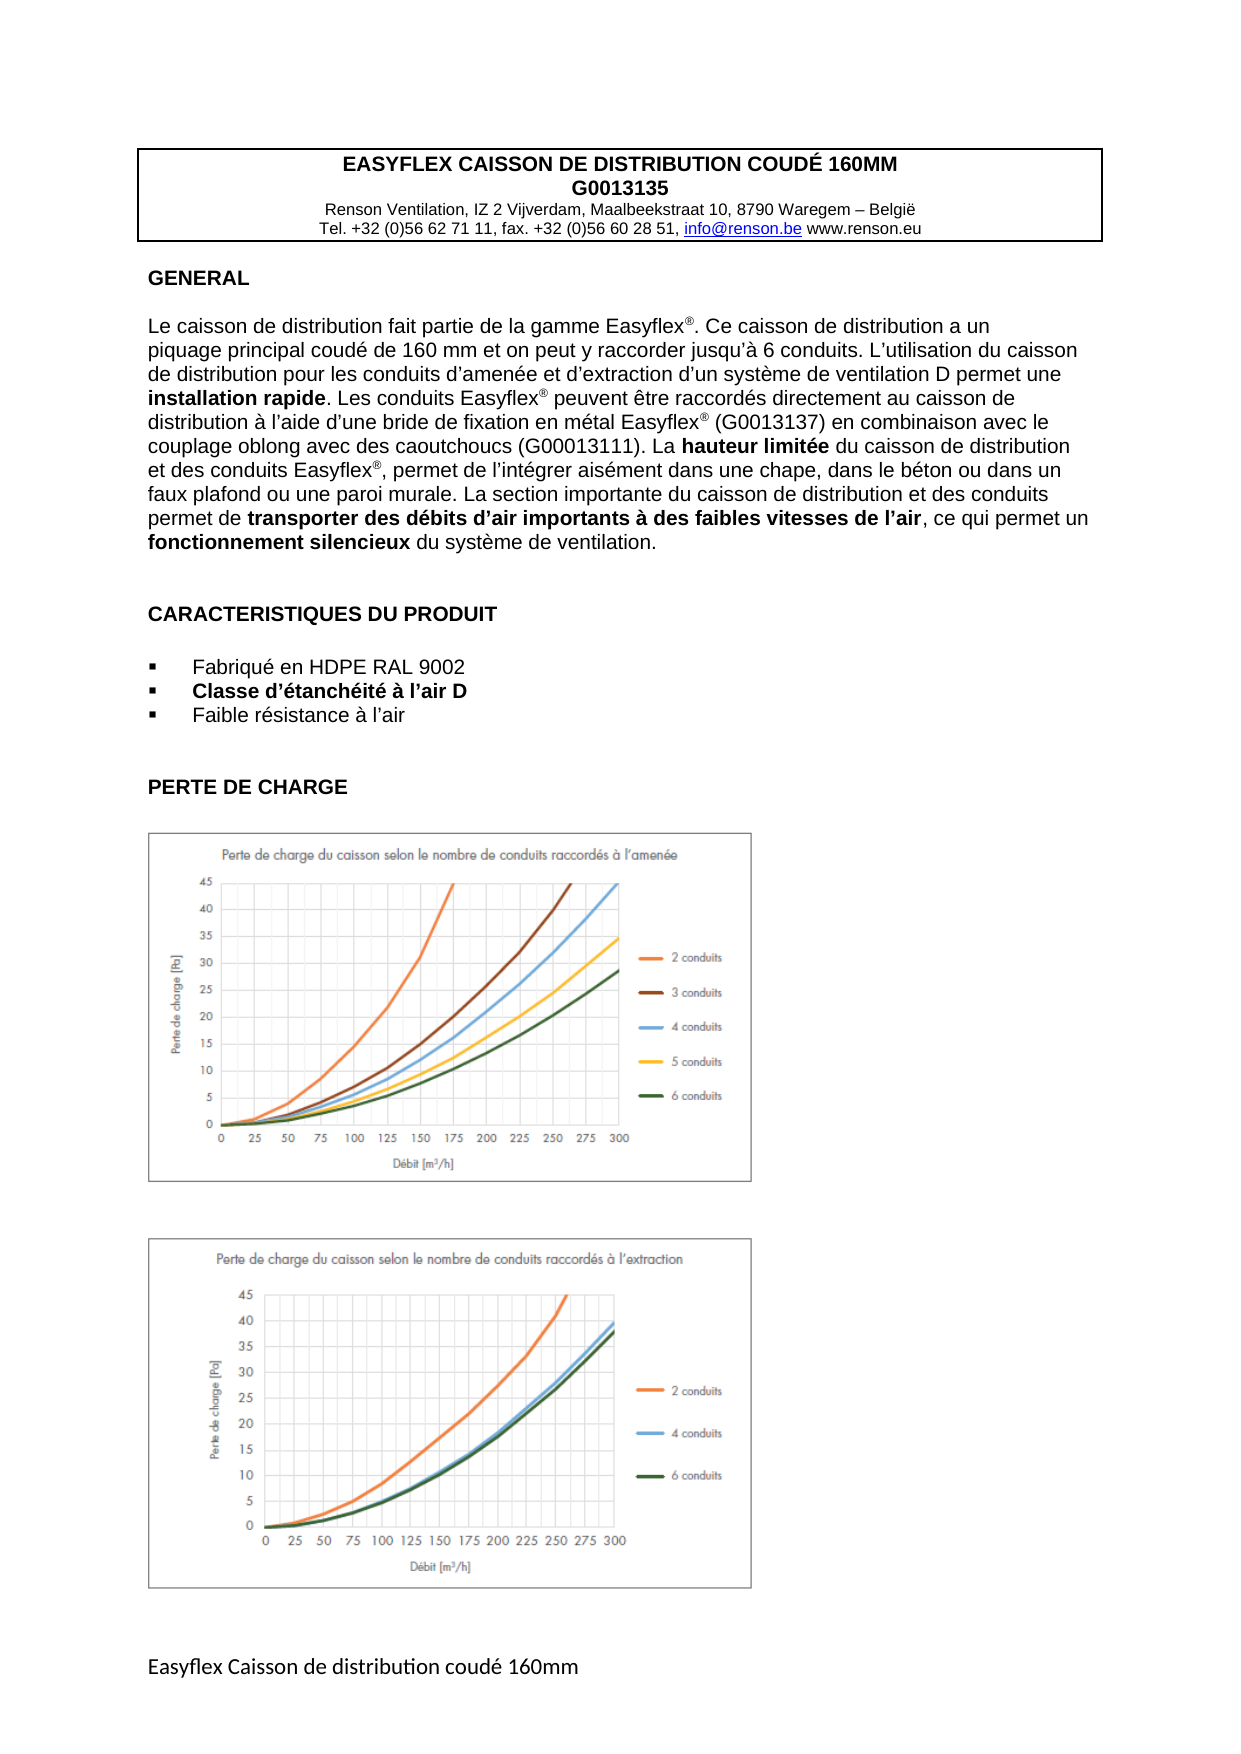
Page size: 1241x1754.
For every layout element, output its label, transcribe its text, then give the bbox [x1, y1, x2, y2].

picture [147, 827, 760, 1598]
text piquage principal coudé de 160 mm et on peut y raccorder jusqu’à 6 conduits. L’utilisation du caisson de distribution pour les conduits d’amenée et d’extraction d’un système de ventilation D permet une installation rapide. Les conduits Easyflex® peuvent être raccordés directement au caisson de distribution à l’aide d’une bride de fixation en métal Easyflex® (G0013137) en combinaison avec le couplage oblong avec des caoutchoucs (G00013111). La hauteur limitée du caisson de distribution et des conduits Easyflex®, permet de l’intégrer aisément dans une chape, dans le béton ou dans un faux plafond ou une paroi murale. La section importante du caisson de distribution et des conduits permet de transporter des débits d’air importants à des faibles vitesses de l’air, ce qui permet un fonctionnement silencieux du système de ventilation. [148, 338, 1093, 554]
text Le caisson de distribution fait partie de la gamme Easyflex®. Ce caisson de distribution a un [148, 314, 1093, 338]
text PERTE DE CHARGE [148, 775, 1093, 799]
list Classe d’étanchéité à l’air D [148, 679, 1093, 703]
text Renson Ventilation, IZ 2 Vijverdam, Maalbeekstraat 10, 8790 Waregem – België [148, 200, 1093, 215]
text CARACTERISTIQUES DU PRODUIT [148, 602, 1093, 626]
list Faible résistance à l’air [148, 703, 1093, 727]
text EASYFLEX caisson de distribution coudé 160mm [139, 150, 1101, 176]
text g0013135 [148, 176, 1093, 200]
list Fabriqué en HDPE RAL 9002 [148, 655, 1093, 679]
text GENERAL [148, 266, 1093, 290]
text Tel. +32 (0)56 62 71 11, fax. +32 (0)56 60 28 51, info@renson.be www.renson.eu [139, 215, 1101, 240]
